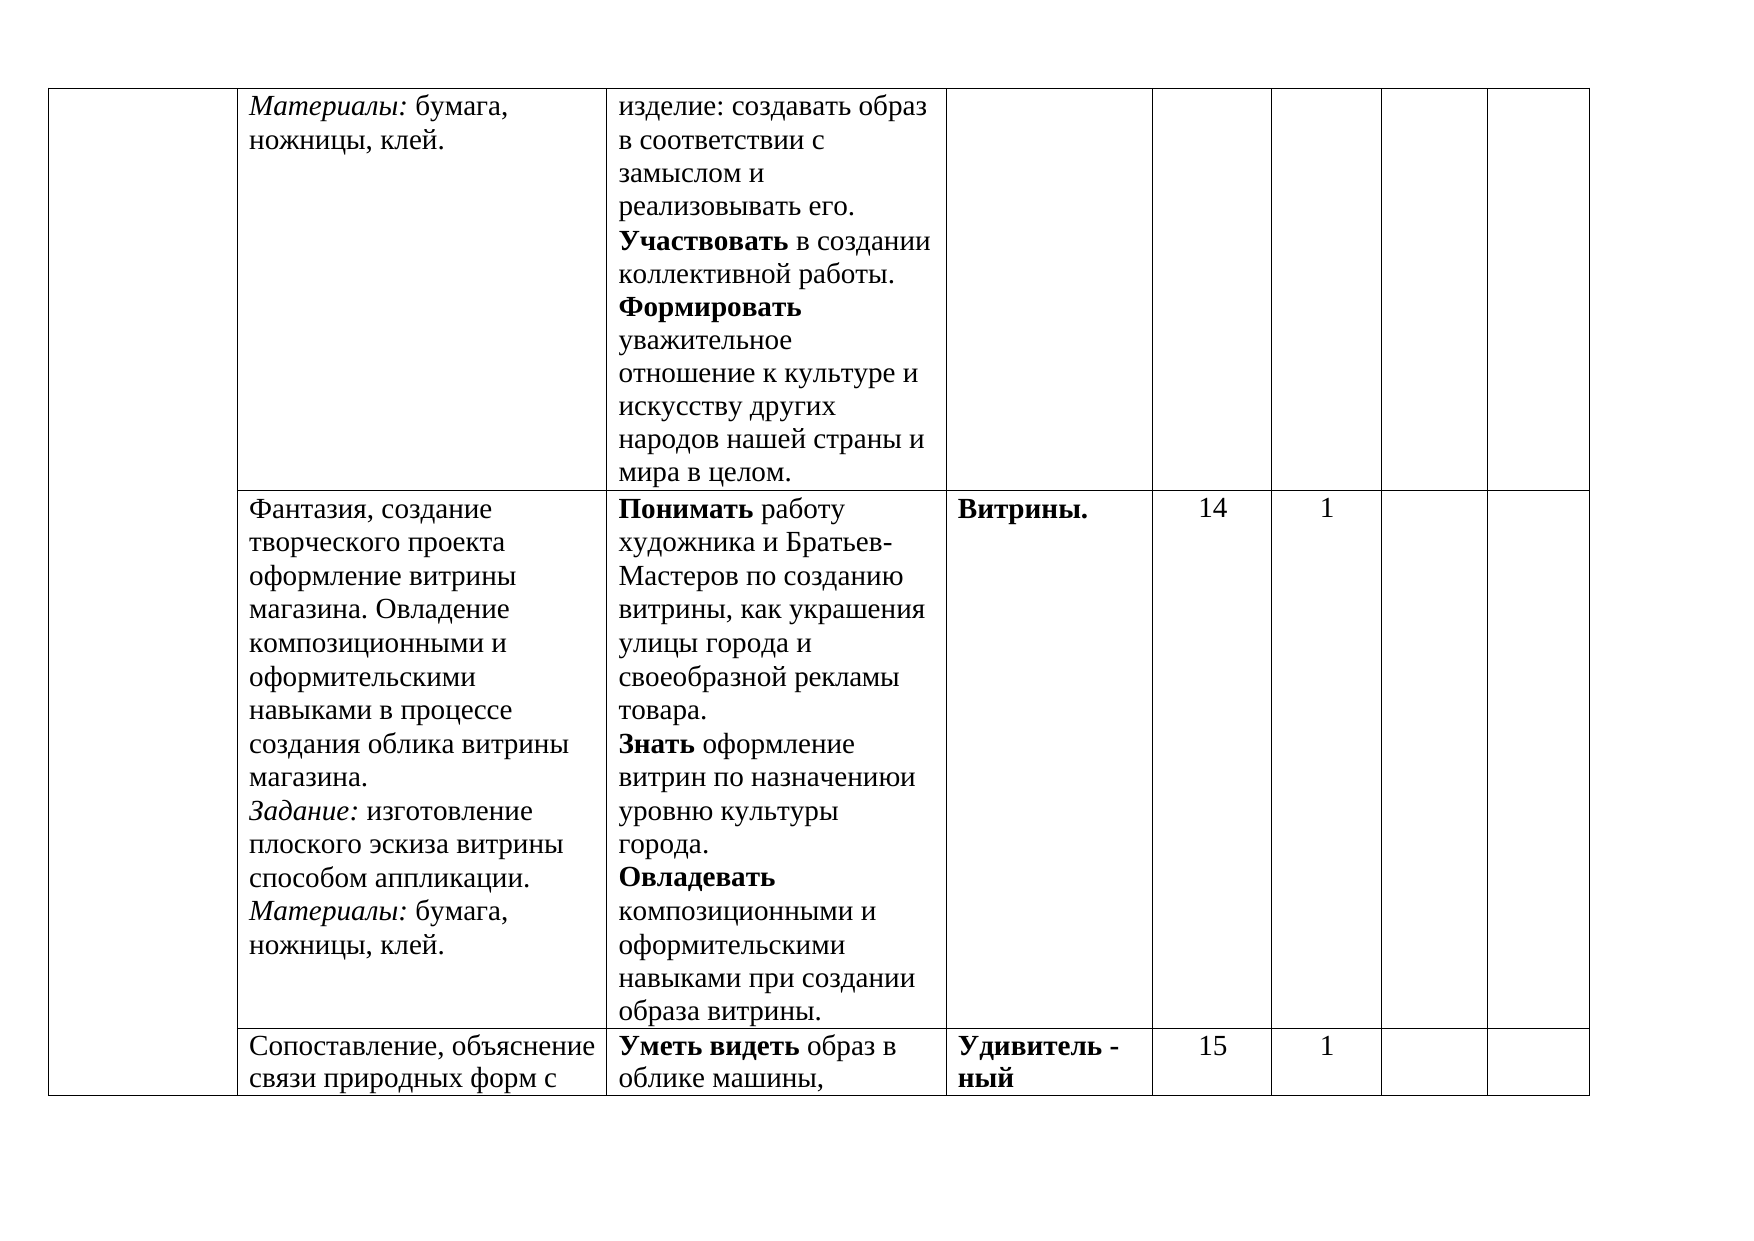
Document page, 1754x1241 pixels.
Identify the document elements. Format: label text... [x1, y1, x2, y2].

table_cell 15 [1153, 1029, 1271, 1095]
table_header [49, 89, 237, 1095]
table_cell [1382, 1029, 1487, 1095]
table_header [1488, 89, 1589, 490]
table_header изделие: создавать образ в соответствии с замыслом и реализовывать его. Участвовать в создании коллективной работы. Формировать уважительное отношение к культуре и искусству других народов нашей страны и мира в целом. [607, 89, 946, 490]
table_cell Удивитель - ный [947, 1029, 1152, 1095]
table_cell 1 [1272, 1029, 1381, 1095]
table_cell 14 [1153, 491, 1271, 1028]
table_header [1382, 89, 1487, 490]
table_cell Витрины. [947, 491, 1152, 1028]
table_header Материалы: бумага, ножницы, клей. [238, 89, 606, 490]
table_header [1153, 89, 1271, 490]
table_cell Уметь видеть образ в облике машины, [607, 1029, 946, 1095]
table_cell [1488, 491, 1589, 1028]
table_cell 1 [1272, 491, 1381, 1028]
table_cell [1382, 491, 1487, 1028]
table_header [1272, 89, 1381, 490]
table_header [947, 89, 1152, 490]
table_cell Сопоставление, объяснение связи природных форм с [238, 1029, 606, 1095]
table_cell Понимать работу художника и Братьев- Мастеров по созданию витрины, как украшения улицы города и своеобразной рекламы товара. Знать оформление витрин по назначениюи уровню культуры города. Овладевать композиционными и оформительскими навыками при создании образа витрины. [607, 491, 946, 1028]
table_cell Фантазия, создание творческого проекта оформление витрины магазина. Овладение композиционными и оформительскими навыками в процессе создания облика витрины магазина. Задание: изготовление плоского эскиза витрины способом аппликации. Материалы: бумага, ножницы, клей. [238, 491, 606, 1028]
table_cell [1488, 1029, 1589, 1095]
